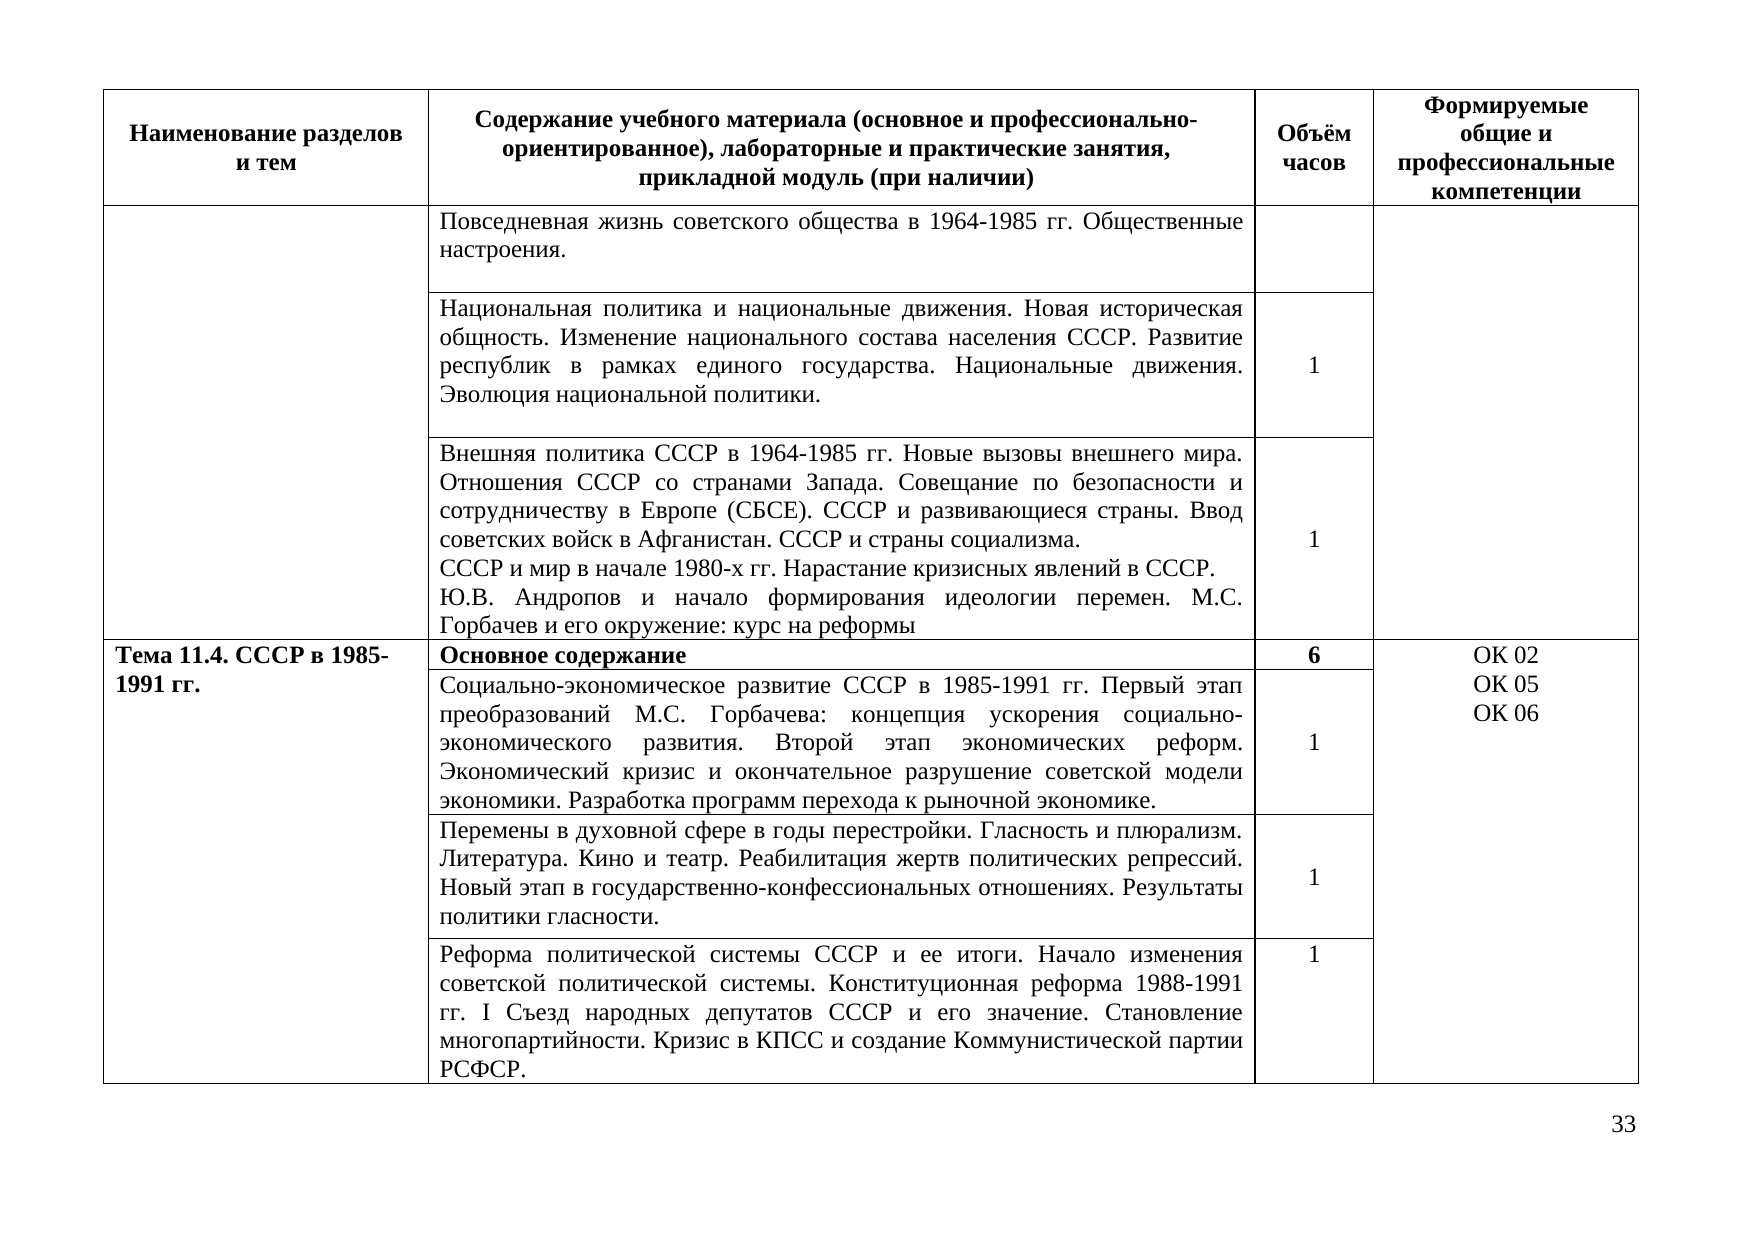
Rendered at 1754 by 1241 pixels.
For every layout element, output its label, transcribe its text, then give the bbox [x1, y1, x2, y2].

table_cell 6 [1256, 640, 1373, 669]
table_cell 1 [1256, 293, 1373, 437]
table_header Объём часов [1256, 90, 1373, 205]
table_cell Основное содержание [429, 640, 1254, 669]
table_cell 1 [1256, 815, 1373, 938]
table_header Формируемые общие и профессиональные компетенции [1374, 90, 1638, 205]
table_cell Внешняя политика СССР в 1964-1985 гг. Новые вызовы внешнего мира. Отношения СССР со странами Запада. Совещание по безопасности и сотрудничеству в Европе (СБСЕ). СССР и развивающиеся страны. Ввод советских войск в Афганистан. СССР и страны социализма. СССР и мир в начале 1980-х гг. Нарастание кризисных явлений в СССР. Ю.В. Андропов и начало формирования идеологии перемен. М.С. Горбачев и его окружение: курс на реформы [429, 438, 1254, 639]
table_header Наименование разделов и тем [104, 90, 428, 205]
table_header Содержание учебного материала (основное и профессионально-ориентированное), лабораторные и практические занятия, прикладной модуль (при наличии) [429, 90, 1254, 205]
table_cell Перемены в духовной сфере в годы перестройки. Гласность и плюрализм. Литература. Кино и театр. Реабилитация жертв политических репрессий. Новый этап в государственно-конфессиональных отношениях. Результаты политики гласности. [429, 815, 1254, 938]
table_cell Тема 11.4. СССР в 1985-1991 гг. [104, 640, 428, 1083]
table_cell ОК 02 ОК 05 ОК 06 [1374, 640, 1638, 1083]
table_cell 1 [1256, 438, 1373, 639]
table_cell 1 [1256, 939, 1373, 1083]
table_cell 1 [1256, 206, 1373, 292]
table_cell 1 [1256, 670, 1373, 814]
table_cell Реформа политической системы СССР и ее итоги. Начало изменения советской политической системы. Конституционная реформа 1988-1991 гг. I Съезд народных депутатов СССР и его значение. Становление многопартийности. Кризис в КПСС и создание Коммунистической партии РСФСР. [429, 939, 1254, 1083]
table_cell Национальная политика и национальные движения. Новая историческая общность. Изменение национального состава населения СССР. Развитие республик в рамках единого государства. Национальные движения. Эволюция национальной политики. [429, 293, 1254, 437]
table_cell Социально-экономическое развитие СССР в 1985-1991 гг. Первый этап преобразований М.С. Горбачева: концепция ускорения социально-экономического развития. Второй этап экономических реформ. Экономический кризис и окончательное разрушение советской модели экономики. Разработка программ перехода к рыночной экономике. [429, 670, 1254, 814]
